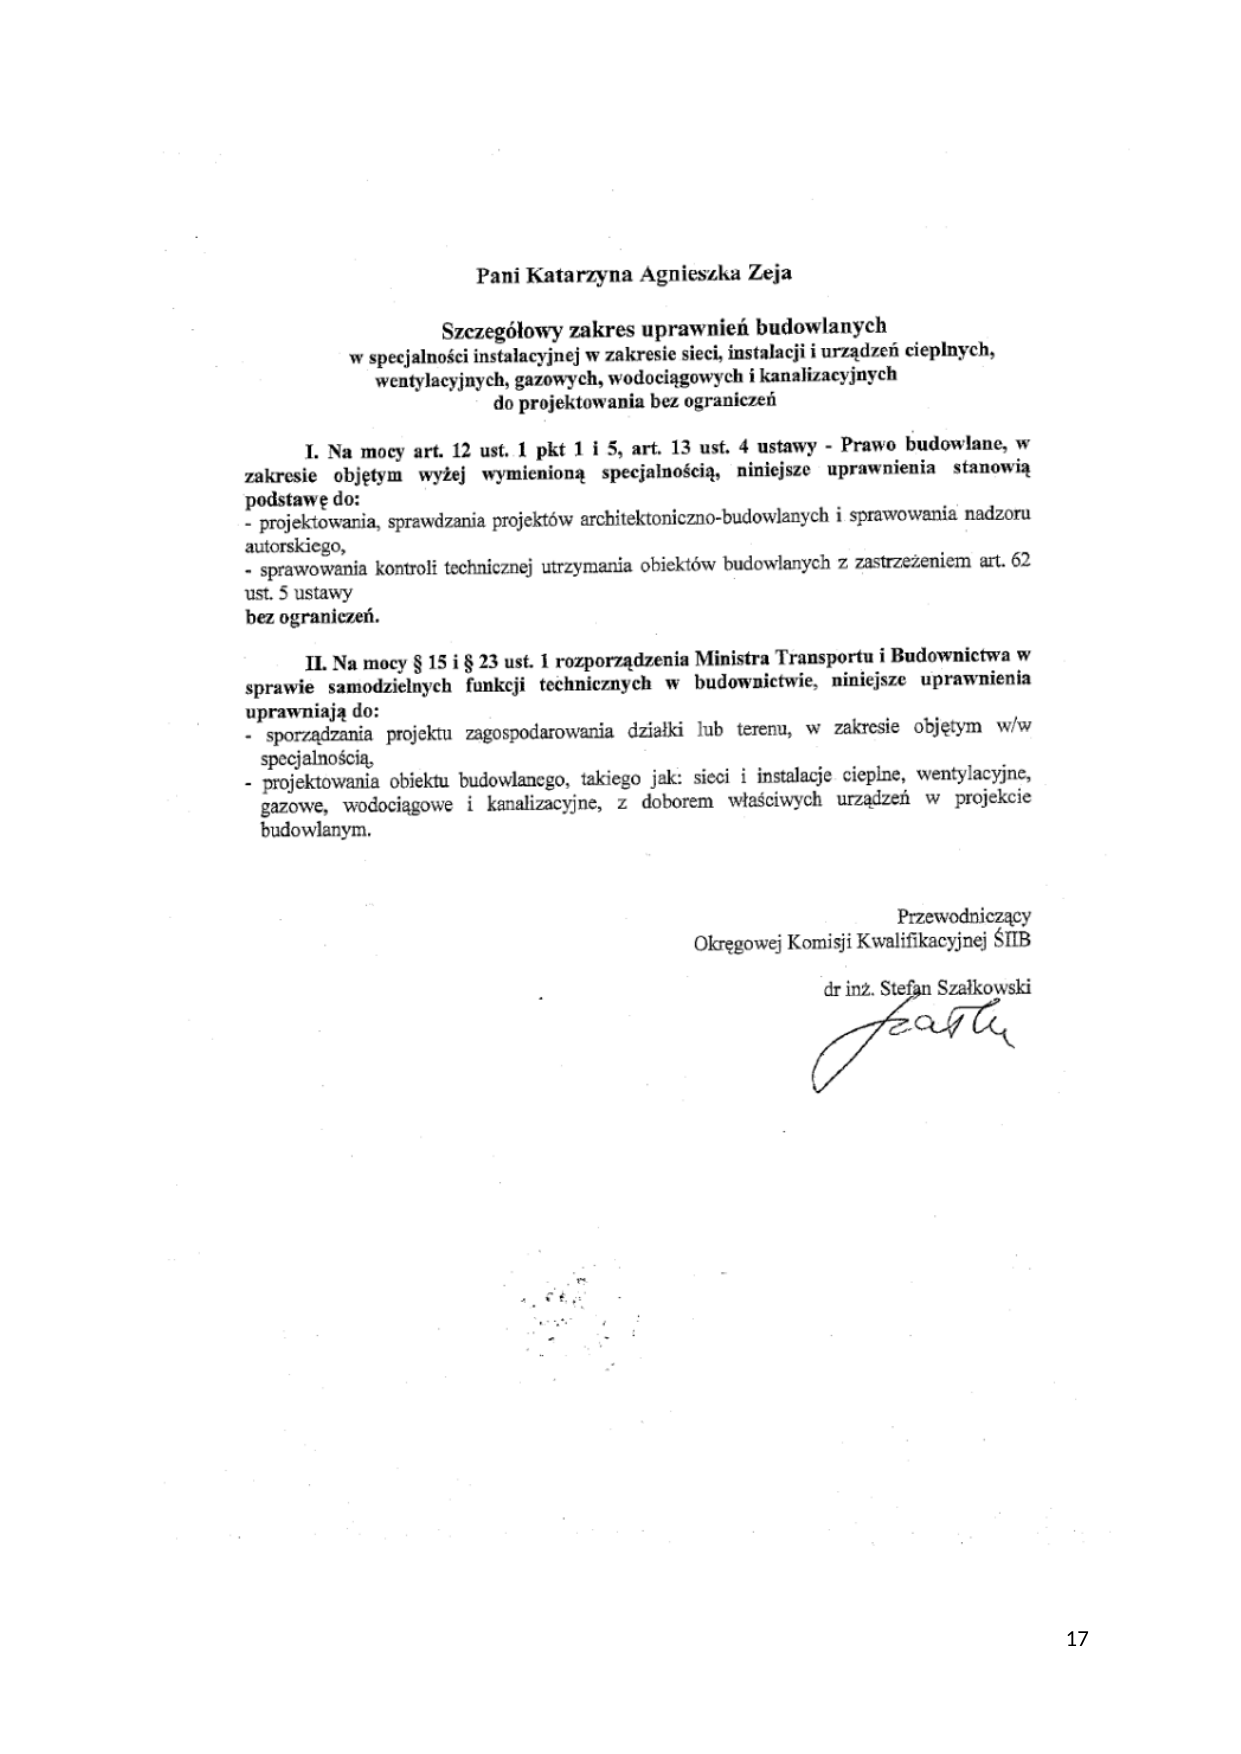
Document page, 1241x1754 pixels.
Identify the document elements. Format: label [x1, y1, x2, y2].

picture [151, 150, 1151, 1547]
